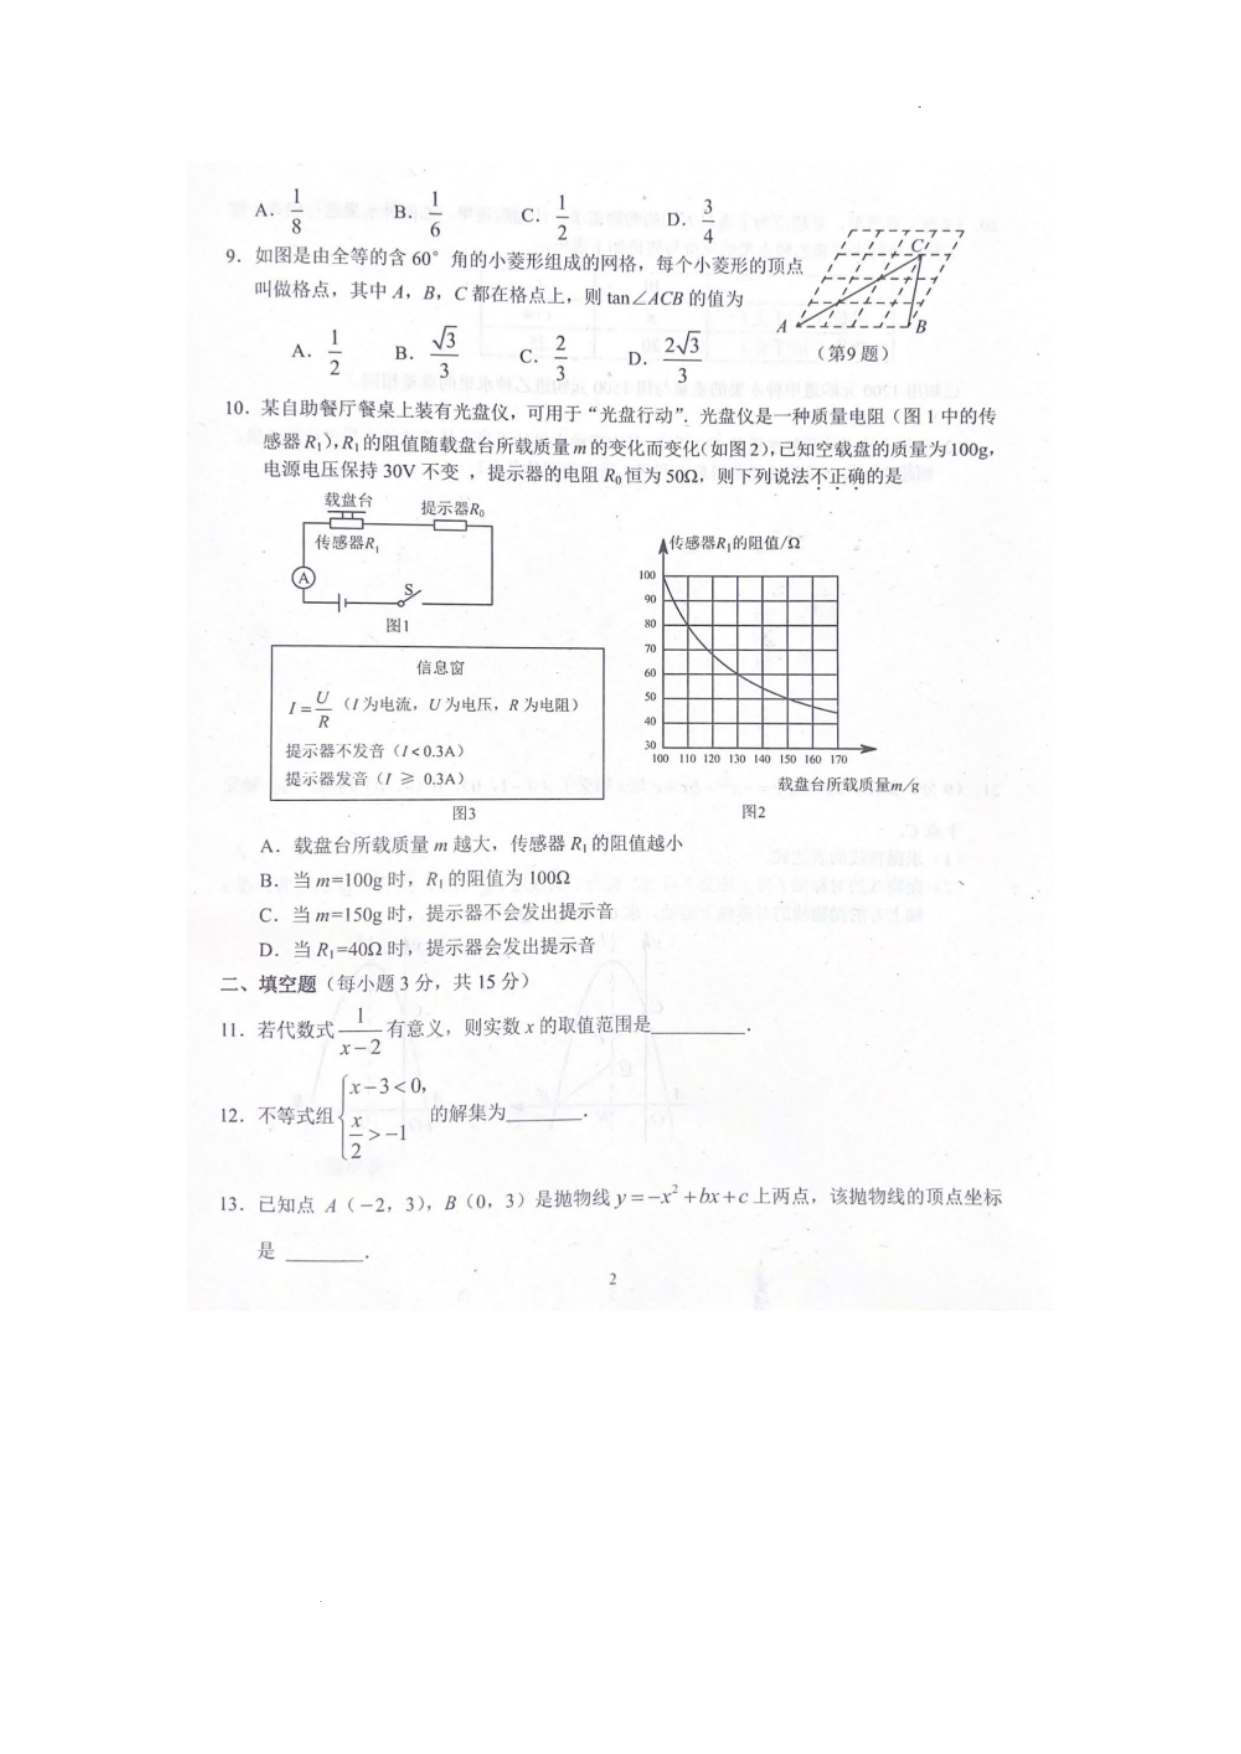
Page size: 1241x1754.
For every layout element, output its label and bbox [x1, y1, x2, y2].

picture [187, 161, 1053, 1311]
